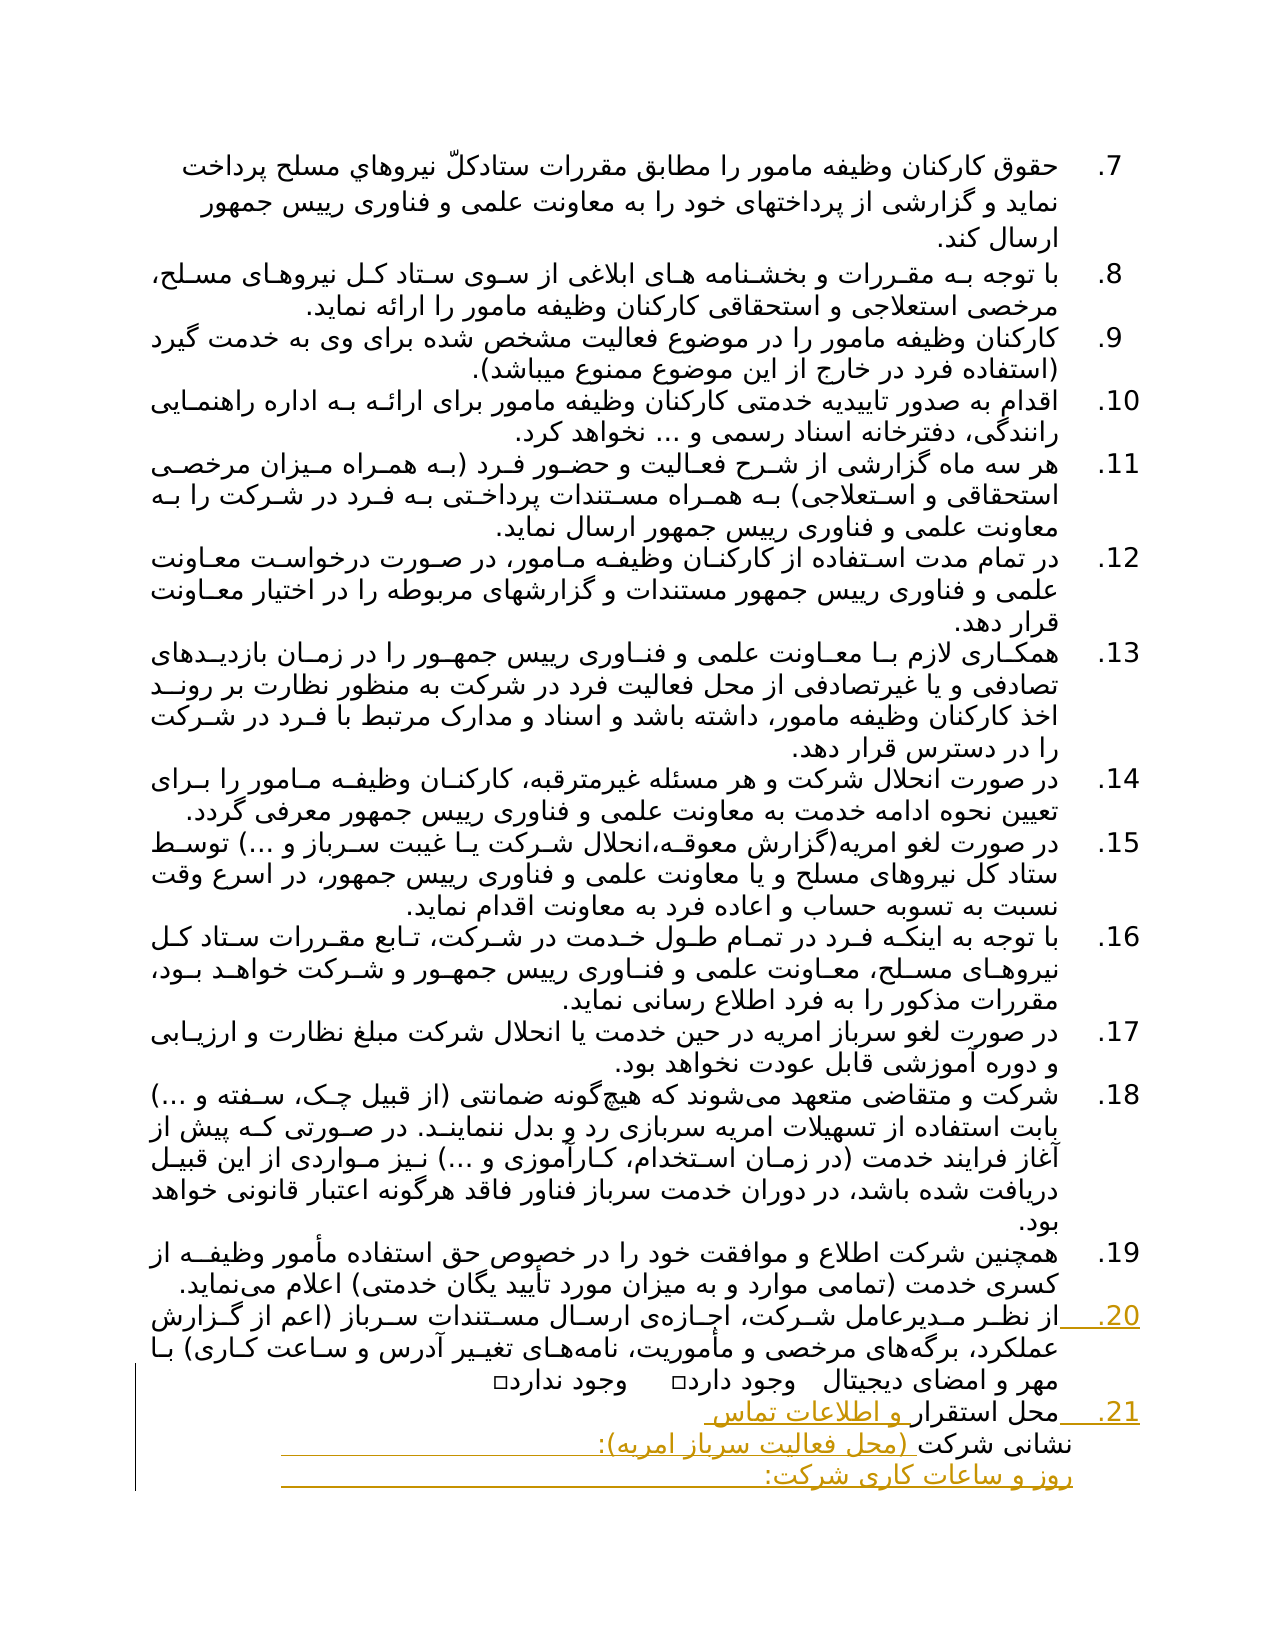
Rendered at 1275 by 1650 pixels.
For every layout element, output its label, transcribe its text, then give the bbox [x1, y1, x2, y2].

list نشانی شرکت [150, 1428, 1073, 1459]
list هر سه ماه گزارشی از شرح فعالیت و حضور فرد (به همراه میزان مرخصی استحقاقی و استعلاجی) به همراه مستندات پرداختی به فرد در شرکت را به معاونت علمی و فناوری رییس جمهور ارسال نماید. [150, 448, 1097, 543]
list اقدام به صدور تاییدیه خدمتی کارکنان وظیفه مامور برای ارائه به اداره راهنمایی رانندگی، دفترخانه اسناد رسمی و ... نخواهد کرد. [150, 385, 1097, 448]
list در تمام مدت استفاده از کارکنان وظیفه مامور، در صورت درخواست معاونت علمی و فناوری رییس جمهور مستندات و گزارشهای مربوطه را در اختیار معاونت قرار دهد. [150, 543, 1097, 637]
list شرکت و متقاضی متعهد می‌شوند که هیچ‌گونه ضمانتی (از قبیل چک، سفته و ...) بابت استفاده از تسهیلات امریه سربازی رد و بدل ننمایند. در صورتی که پیش از آغاز فرایند خدمت (در زمان استخدام، کارآموزی و ...) نیز مواردی از این قبیل دریافت شده باشد، در دوران خدمت سرباز فناور فاقد هرگونه اعتبار قانونی خواهد بود. [150, 1079, 1097, 1237]
list همکاری لازم با معاونت علمی و فناوری رییس جمهور را در زمان بازدیدهای تصادفی و یا غیرتصادفی از محل فعالیت فرد در شرکت به منظور نظارت بر روند اخذ کارکنان وظیفه مامور، داشته باشد و اسناد و مدارک مرتبط با فرد در شرکت را در دسترس قرار دهد. [150, 637, 1097, 764]
list در صورت لغو سرباز امریه در حین خدمت یا انحلال شرکت مبلغ نظارت و ارزیابی و دوره آموزشی قابل عودت نخواهد بود. [150, 1016, 1097, 1079]
list محل استقرار [150, 1396, 1097, 1428]
list از نظر مدیرعامل شرکت، اجازه‌ی ارسال مستندات سرباز (اعم از گزارش عملکرد، برگه‌های مرخصی و مأموریت، نامه‌های تغییر آدرس و ساعت کاری) با مهر و امضای دیجیتال وجود دارد□ وجود ندارد□ [150, 1300, 1097, 1396]
list با توجه به اینکه فرد در تمام طول خدمت در شرکت، تابع مقررات ستاد کل نیروهای مسلح، معاونت علمی و فناوری رییس جمهور و شرکت خواهد بود، مقررات مذکور را به فرد اطلاع رسانی نماید. [150, 922, 1097, 1016]
list در صورت لغو امریه(گزارش معوقه،انحلال شرکت یا غیبت سرباز و ...) توسط ستاد کل نیروهای مسلح و یا معاونت علمی و فناوری رییس جمهور، در اسرع وقت نسبت به تسوبه حساب و اعاده فرد به معاونت اقدام نماید. [150, 827, 1097, 922]
list همچنین شرکت اطلاع و موافقت خود را در خصوص حق استفاده مأمور وظیفه از کسری خدمت (تمامی موارد و به میزان مورد تأیید یگان خدمتی) اعلام می‌نماید. [150, 1237, 1097, 1300]
list حقوق کارکنان وظیفه مامور را مطابق مقررات ستادكلّ نيروهاي مسلح پرداخت نماید و گزارشی از پرداختهای خود را به معاونت علمی و فناوری رییس جمهور ارسال کند. [150, 150, 1097, 254]
list با توجه به مقررات و بخشنامه های ابلاغی از سوی ستاد کل نیروهای مسلح، مرخصی استعلاجی و استحقاقی کارکنان وظیفه مامور را ارائه نماید. [150, 259, 1097, 322]
list کارکنان وظیفه مامور را در موضوع فعالیت مشخص شده برای وی به خدمت گیرد (استفاده فرد در خارج از این موضوع ممنوع میباشد). [150, 322, 1097, 385]
list در صورت انحلال شرکت و هر مسئله غیرمترقبه، کارکنان وظیفه مامور را برای تعیین نحوه ادامه خدمت به معاونت علمی و فناوری رییس جمهور معرفی گردد. [150, 764, 1097, 827]
